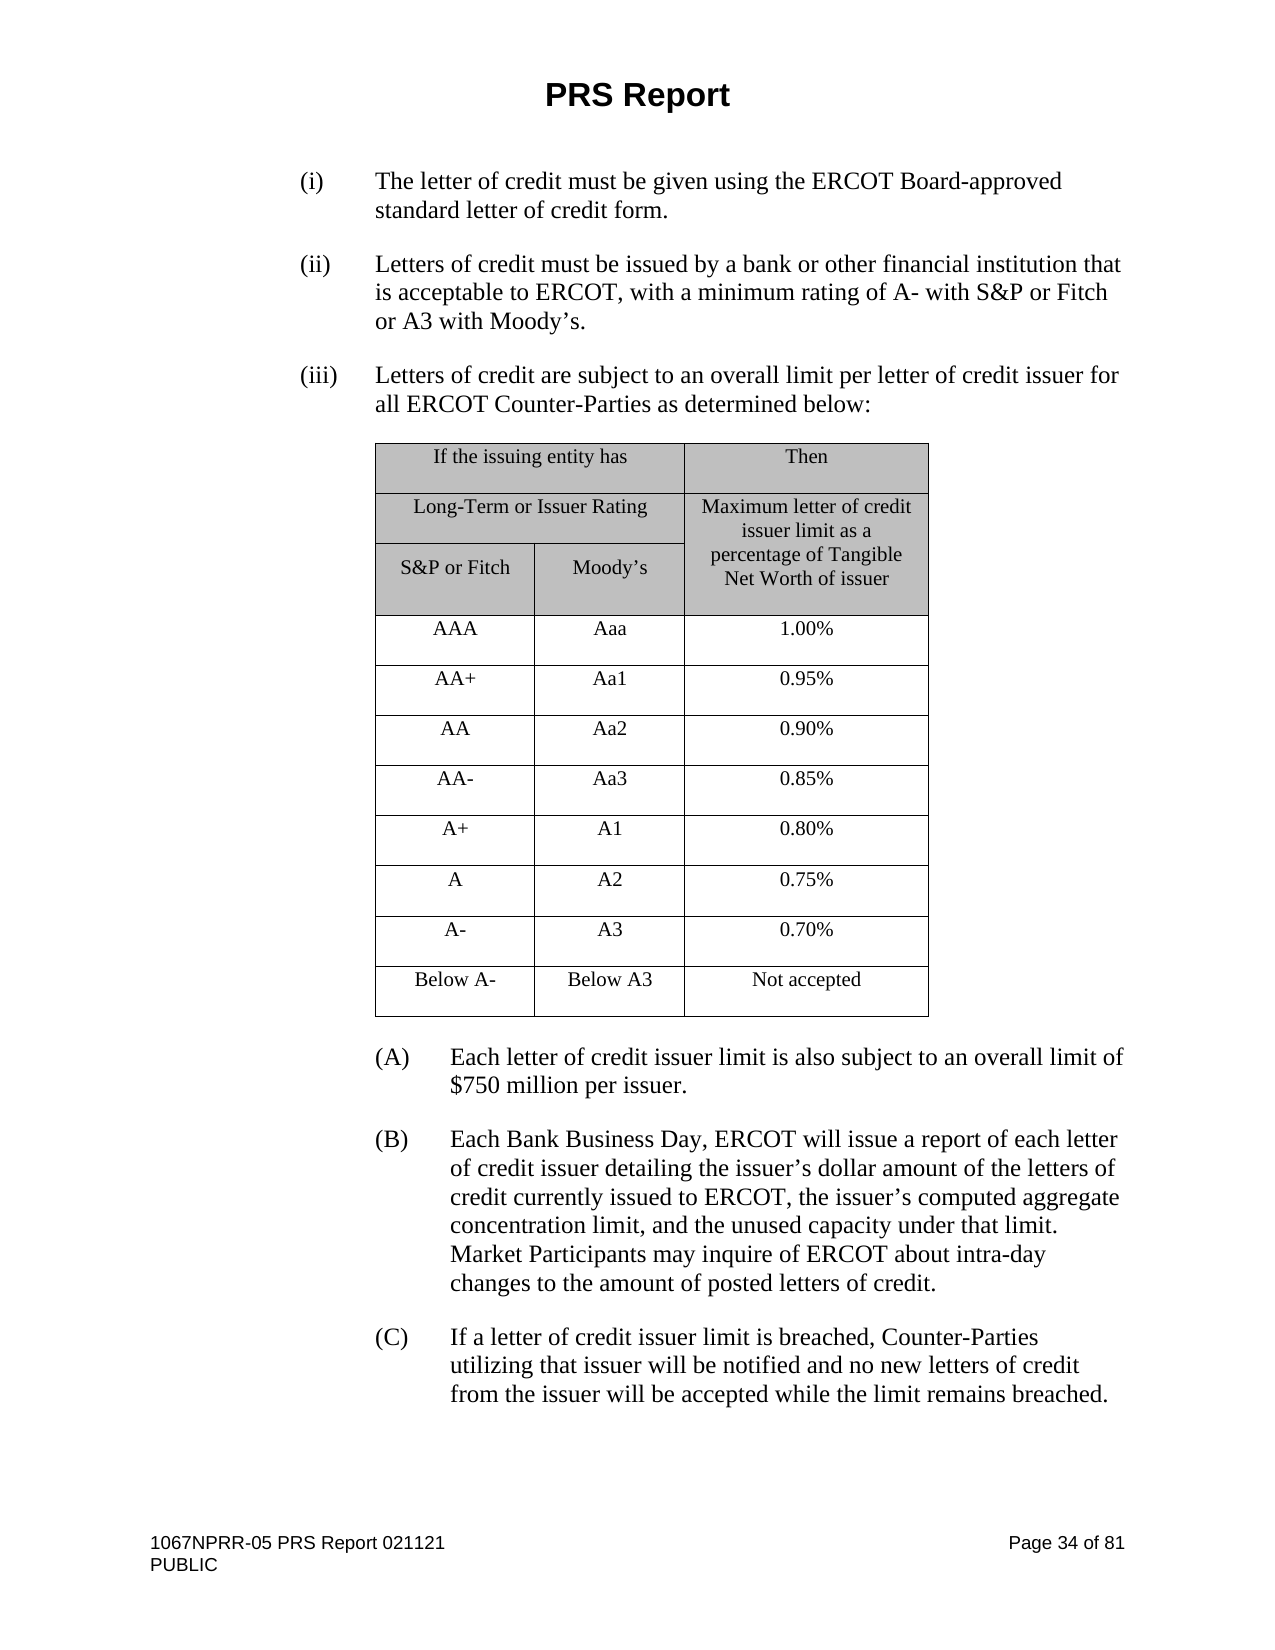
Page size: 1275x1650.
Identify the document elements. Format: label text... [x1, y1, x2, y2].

table_cell 0.70% [685, 917, 928, 966]
table_cell A3 [535, 917, 684, 966]
list (ii) Letters of credit must be issued by a bank or other financial institution that is acceptable to ERCOT, with a minimum rating of A- with S&P or Fitch or A3 with Moody’s. [300, 249, 1125, 335]
table_cell A [376, 866, 534, 916]
table_cell Aa2 [535, 716, 684, 765]
table_cell Long-Term or Issuer Rating [376, 494, 684, 543]
list (i) The letter of credit must be given using the ERCOT Board-approved standard letter of credit form. [300, 166, 1125, 224]
list (B) Each Bank Business Day, ERCOT will issue a report of each letter of credit issuer detailing the issuer’s dollar amount of the letters of credit currently issued to ERCOT, the issuer’s computed aggregate concentration limit, and the unused capacity under that limit. Market Participants may inquire of ERCOT about intra-day changes to the amount of posted letters of credit. [375, 1124, 1125, 1297]
table_header Then [685, 444, 928, 493]
table_cell 0.95% [685, 666, 928, 715]
table_cell Aa3 [535, 766, 684, 815]
table_cell Below A- [376, 967, 534, 1016]
table_cell Below A3 [535, 967, 684, 1016]
table_cell A2 [535, 866, 684, 916]
table_cell Aa1 [535, 666, 684, 715]
table_cell 1.00% [685, 616, 928, 665]
table_cell AA+ [376, 666, 534, 715]
list (C) If a letter of credit issuer limit is breached, Counter-Parties utilizing that issuer will be notified and no new letters of credit from the issuer will be accepted while the limit remains breached. [375, 1322, 1125, 1408]
table_cell AA- [376, 766, 534, 815]
table_cell Moody’s [535, 544, 684, 615]
table_cell A- [376, 917, 534, 966]
table_cell Maximum letter of credit issuer limit as a percentage of Tangible Net Worth of issuer [685, 494, 928, 615]
table_cell 0.90% [685, 716, 928, 765]
table_cell 0.85% [685, 766, 928, 815]
table_cell AA [376, 716, 534, 765]
table_cell Not accepted [685, 967, 928, 1016]
table_cell AAA [376, 616, 534, 665]
table_cell A+ [376, 816, 534, 865]
table_cell A1 [535, 816, 684, 865]
table_cell 0.75% [685, 866, 928, 916]
table_cell Aaa [535, 616, 684, 665]
table_header If the issuing entity has [376, 444, 684, 493]
table_cell 0.80% [685, 816, 928, 865]
list (iii) Letters of credit are subject to an overall limit per letter of credit issuer for all ERCOT Counter-Parties as determined below: [300, 360, 1125, 417]
table_cell S&P or Fitch [376, 544, 534, 615]
list (A) Each letter of credit issuer limit is also subject to an overall limit of $750 million per issuer. [375, 1042, 1125, 1099]
